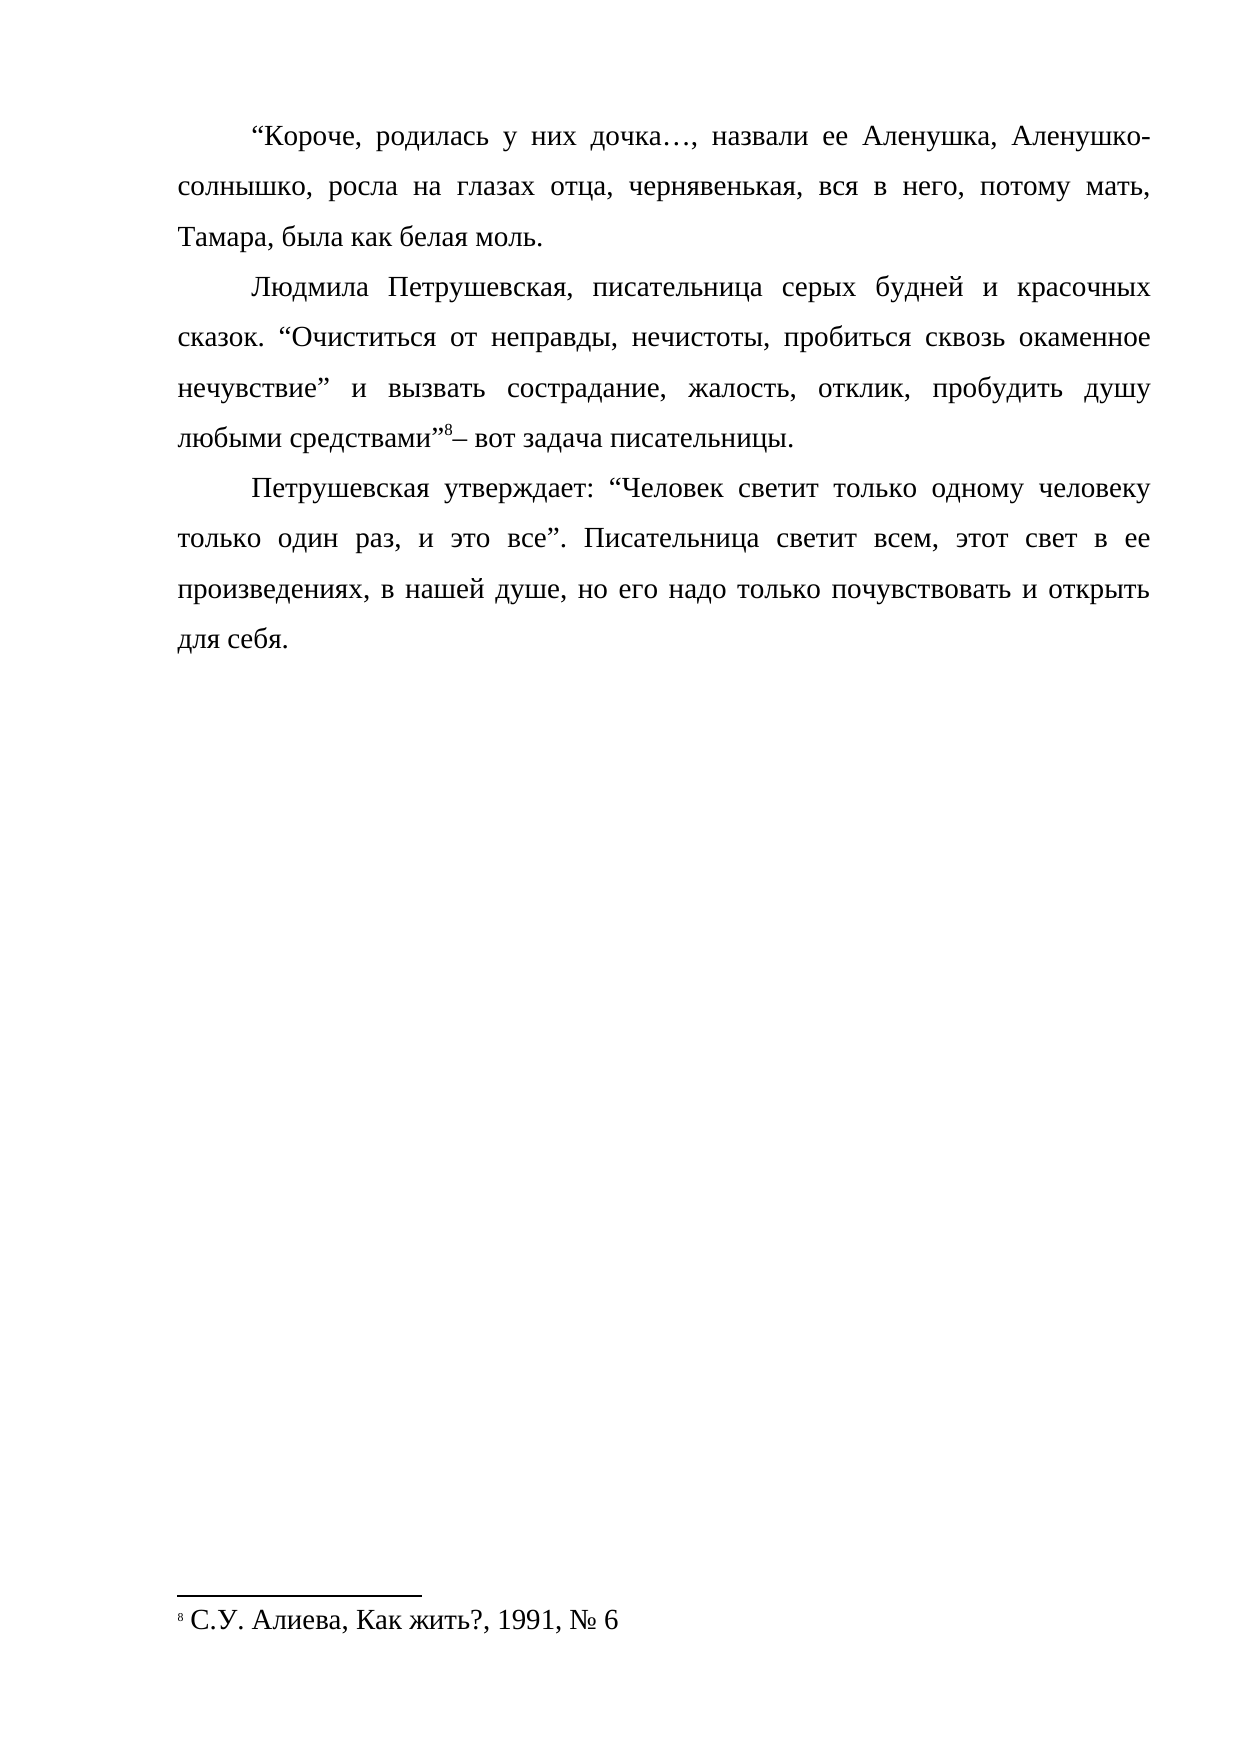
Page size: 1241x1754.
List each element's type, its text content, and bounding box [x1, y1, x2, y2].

text Петрушевская утверждает: “Человек светит только одному человеку только один раз, и это все”. Писательница светит всем, этот свет в ее произведениях, в нашей душе, но его надо только почувствовать и открыть для себя. [177, 470, 1152, 655]
text “Короче, родилась у них дочка…, назвали ее Аленушка, Аленушко-солнышко, росла на глазах отца, чернявенькая, вся в него, потому мать, Тамара, была как белая моль. [177, 118, 1152, 252]
text Людмила Петрушевская, писательница серых будней и красочных сказок. “Очиститься от неправды, нечистоты, пробиться сквозь окаменное нечувствие” и вызвать сострадание, жалость, отклик, пробудить душу любыми средствами”– вот задача писательницы. [177, 269, 1152, 453]
